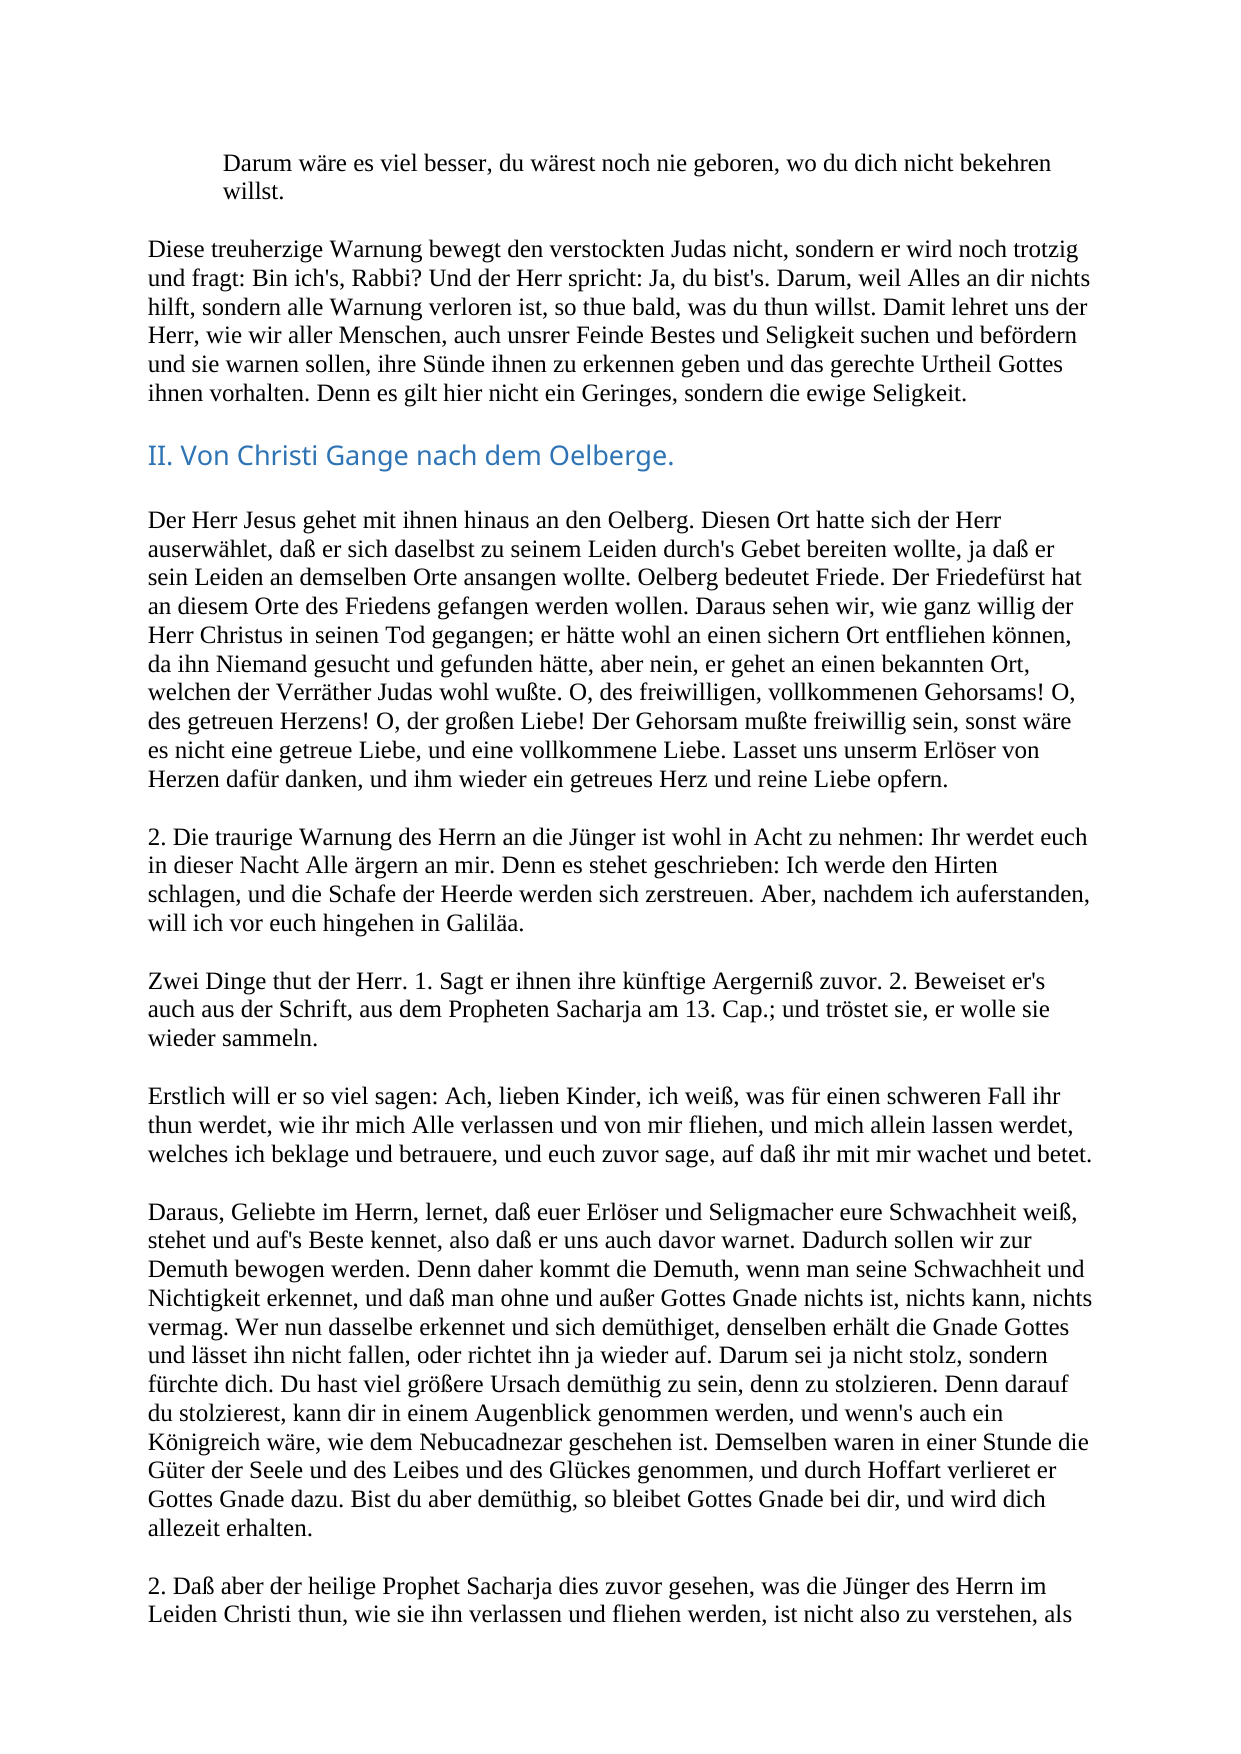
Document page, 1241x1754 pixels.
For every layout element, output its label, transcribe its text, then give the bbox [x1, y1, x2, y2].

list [185, 148, 1093, 205]
text Zwei Dinge thut der Herr. 1. Sagt er ihnen ihre künftige Aergerniß zuvor. 2. Beweiset er's auch aus der Schrift, aus dem Propheten Sacharja am 13. Cap.; und tröstet sie, er wolle sie wieder sammeln. [148, 966, 1093, 1052]
text 2. Die traurige Warnung des Herrn an die Jünger ist wohl in Acht zu nehmen: Ihr werdet euch in dieser Nacht Alle ärgern an mir. Denn es stehet geschrieben: Ich werde den Hirten schlagen, und die Schafe der Heerde werden sich zerstreuen. Aber, nachdem ich auferstanden, will ich vor euch hingehen in Galiläa. [148, 822, 1093, 937]
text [148, 1571, 1093, 1628]
text Diese treuherzige Warnung bewegt den verstockten Judas nicht, sondern er wird noch trotzig und fragt: Bin ich's, Rabbi? Und der Herr spricht: Ja, du bist's. Darum, weil Alles an dir nichts hilft, sondern alle Warnung verloren ist, so thue bald, was du thun willst. Damit lehret uns der Herr, wie wir aller Menschen, auch unsrer Feinde Bestes und Seligkeit suchen und befördern und sie warnen sollen, ihre Sünde ihnen zu erkennen geben und das gerechte Urtheil Gottes ihnen vorhalten. Denn es gilt hier nicht ein Geringes, sondern die ewige Seligkeit. [148, 234, 1093, 407]
subtitle II. Von Christi Gange nach dem Oelberge. [148, 436, 1093, 473]
text Daraus, Geliebte im Herrn, lernet, daß euer Erlöser und Seligmacher eure Schwachheit weiß, stehet und auf's Beste kennet, also daß er uns auch davor warnet. Dadurch sollen wir zur Demuth bewogen werden. Denn daher kommt die Demuth, wenn man seine Schwachheit und Nichtigkeit erkennet, und daß man ohne und außer Gottes Gnade nichts ist, nichts kann, nichts vermag. Wer nun dasselbe erkennet und sich demüthiget, denselben erhält die Gnade Gottes und lässet ihn nicht fallen, oder richtet ihn ja wieder auf. Darum sei ja nicht stolz, sondern fürchte dich. Du hast viel größere Ursach demüthig zu sein, denn zu stolzieren. Denn darauf du stolzierest, kann dir in einem Augenblick genommen werden, und wenn's auch ein Königreich wäre, wie dem Nebucadnezar geschehen ist. Demselben waren in einer Stunde die Güter der Seele und des Leibes und des Glückes genommen, und durch Hoffart verlieret er Gottes Gnade dazu. Bist du aber demüthig, so bleibet Gottes Gnade bei dir, und wird dich allezeit erhalten. [148, 1197, 1093, 1542]
text Erstlich will er so viel sagen: Ach, lieben Kinder, ich weiß, was für einen schweren Fall ihr thun werdet, wie ihr mich Alle verlassen und von mir fliehen, und mich allein lassen werdet, welches ich beklage und betrauere, und euch zuvor sage, auf daß ihr mit mir wachet und betet. [148, 1081, 1093, 1167]
text Der Herr Jesus gehet mit ihnen hinaus an den Oelberg. Diesen Ort hatte sich der Herr auserwählet, daß er sich daselbst zu seinem Leiden durch's Gebet bereiten wollte, ja daß er sein Leiden an demselben Orte ansangen wollte. Oelberg bedeutet Friede. Der Friedefürst hat an diesem Orte des Friedens gefangen werden wollen. Daraus sehen wir, wie ganz willig der Herr Christus in seinen Tod gegangen; er hätte wohl an einen sichern Ort entfliehen können, da ihn Niemand gesucht und gefunden hätte, aber nein, er gehet an einen bekannten Ort, welchen der Verräther Judas wohl wußte. O, des freiwilligen, vollkommenen Gehorsams! O, des getreuen Herzens! O, der großen Liebe! Der Gehorsam mußte freiwillig sein, sonst wäre es nicht eine getreue Liebe, und eine vollkommene Liebe. Lasset uns unserm Erlöser von Herzen dafür danken, und ihm wieder ein getreues Herz und reine Liebe opfern. [148, 505, 1093, 792]
